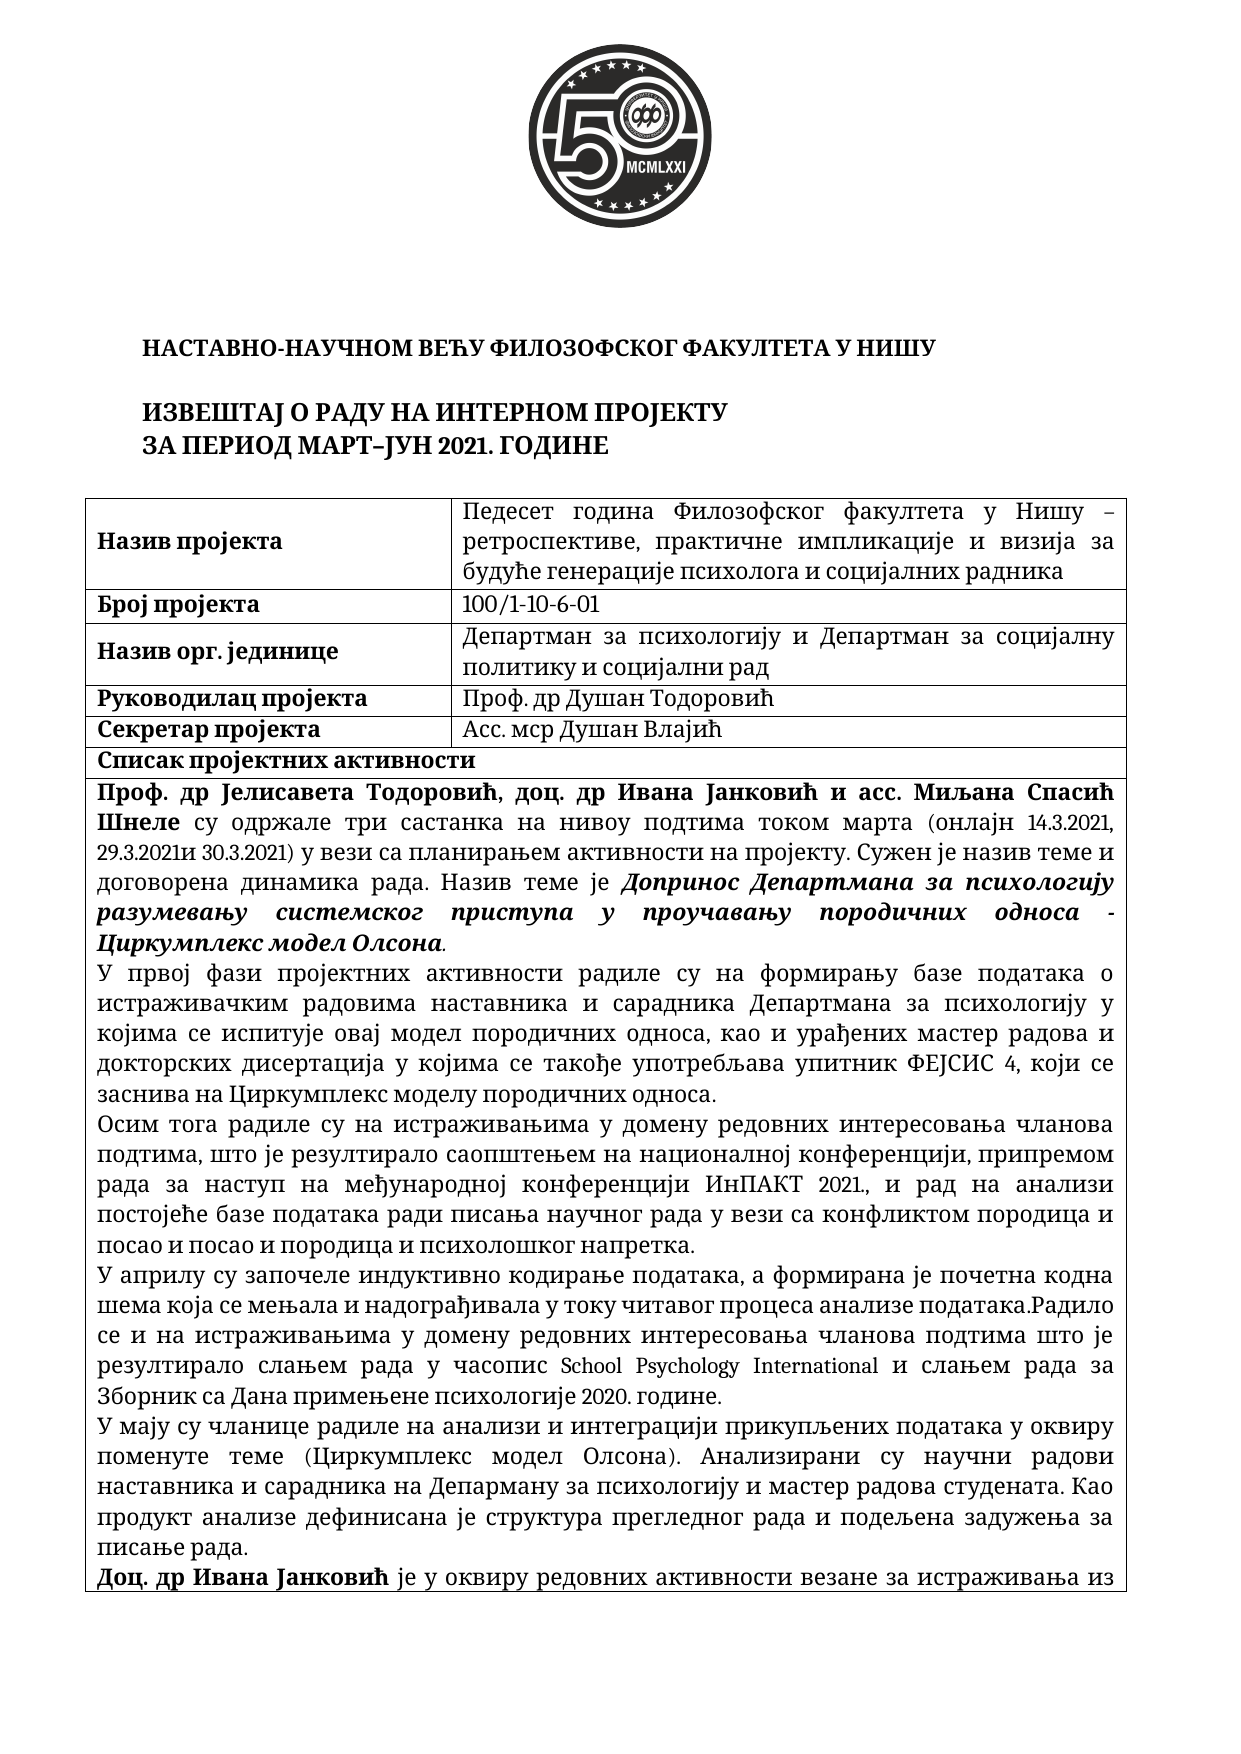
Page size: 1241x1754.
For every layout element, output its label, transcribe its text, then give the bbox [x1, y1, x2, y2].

text НАСТАВНО-НАУЧНОМ ВЕЋУ ФИЛОЗОФСКОГ ФАКУЛТЕТА У НИШУ [142, 335, 1098, 362]
table_cell Назив орг. јединице [86, 624, 451, 684]
table_header Назив пројекта [86, 499, 451, 589]
text ЗА ПЕРИОД МАРТ–ЈУН 2021. ГОДИНЕ [142, 432, 1098, 460]
table_cell 100/1-10-6-01 [452, 590, 1126, 623]
table_header Педесет година Филозофског факултета у Нишу – ретроспективе, практичне импликације и визија за будуће генерације психолога и социјалних радника [452, 499, 1126, 589]
table_cell Департман за психологију и Департман за социјалну политику и социјални рад [452, 624, 1126, 684]
table_cell Асс. мср Душан Влајић [452, 717, 1126, 747]
table_cell Проф. др Душан Тодоровић [452, 686, 1126, 716]
table_cell Број пројекта [86, 590, 451, 623]
table_cell Руководилац пројекта [86, 686, 451, 716]
text ИЗВЕШТАЈ О РАДУ НА ИНТЕРНОМ ПРОЈЕКТУ [142, 399, 1098, 427]
table_cell Списак пројектних активности [86, 748, 1126, 778]
picture [528, 44, 712, 228]
table_cell Секретар пројекта [86, 717, 451, 747]
